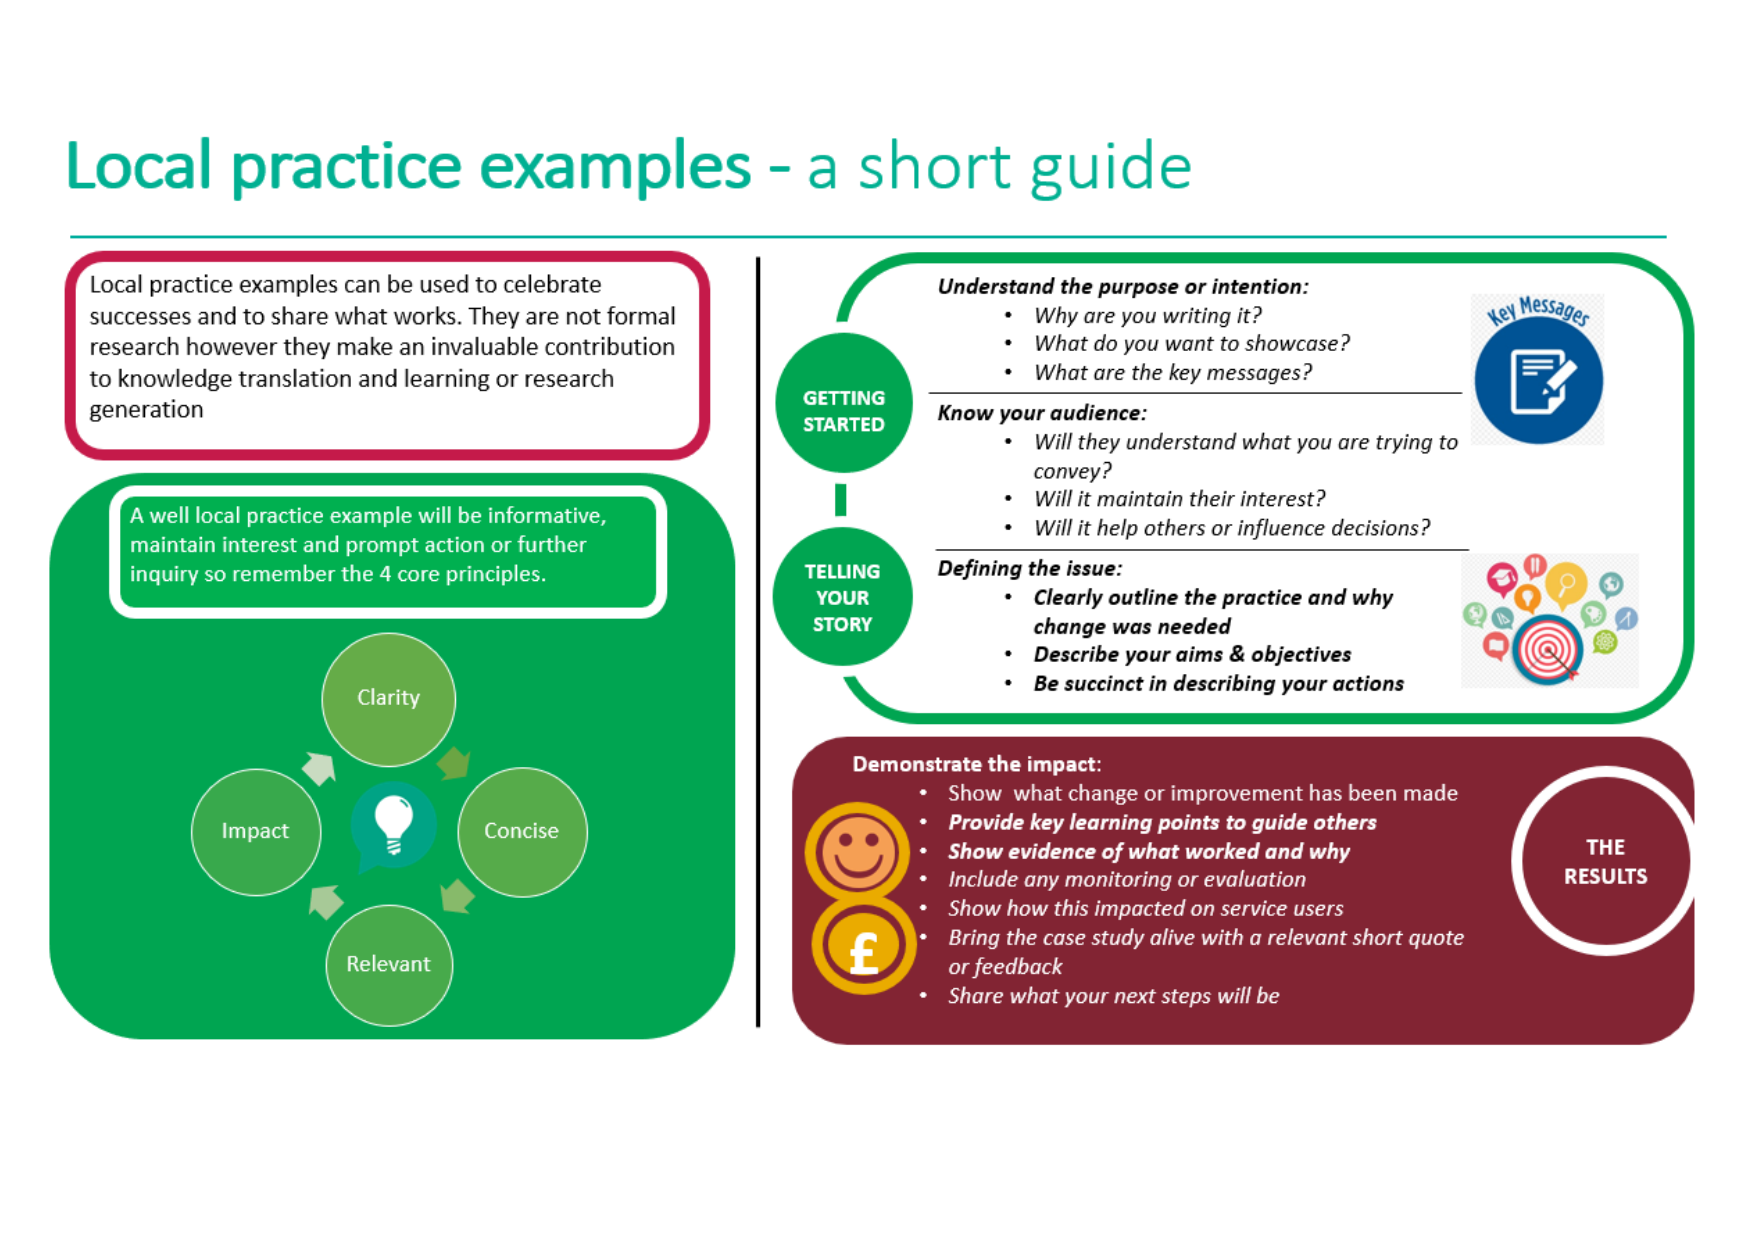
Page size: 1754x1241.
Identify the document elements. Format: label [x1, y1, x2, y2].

picture [26, 90, 1728, 1052]
